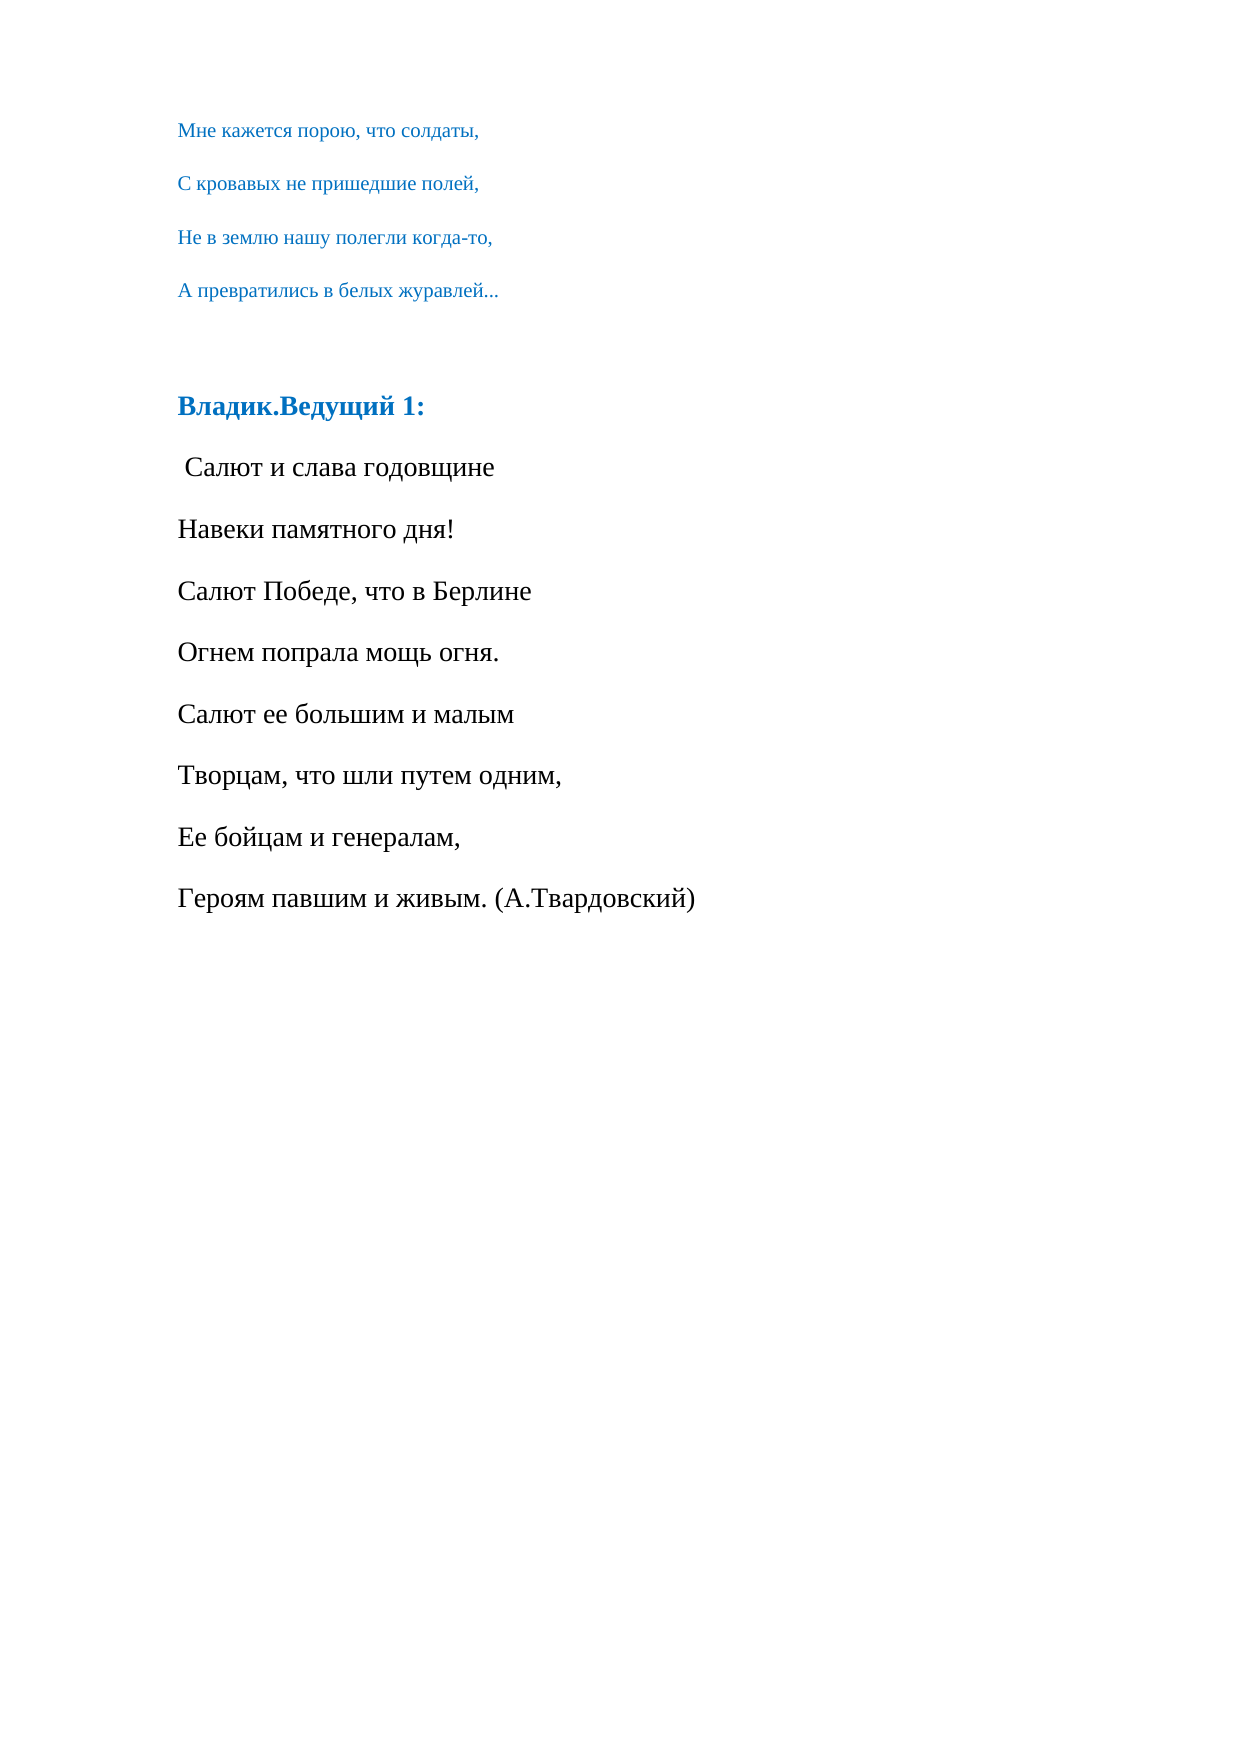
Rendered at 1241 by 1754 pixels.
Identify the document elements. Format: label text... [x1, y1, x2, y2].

text Ее бойцам и генералам, [177, 820, 1152, 852]
text Не в землю нашу полегли когда-то, [177, 224, 1152, 249]
text Творцам, что шли путем одним, [177, 758, 1152, 791]
text Навеки памятного дня! [177, 512, 1152, 544]
text С кровавых не пришедшие полей, [177, 171, 1152, 195]
text Огнем попрала мощь огня. [177, 635, 1152, 668]
text Салют Победе, что в Берлине [177, 574, 1152, 606]
text А превратились в белых журавлей... [177, 278, 1152, 302]
text Героям павшим и живым. (А.Твардовский) [177, 881, 1152, 914]
text Владик.Ведущий 1: [177, 389, 1152, 421]
text Салют ее большим и малым [177, 697, 1152, 729]
text Салют и слава годовщине [177, 451, 1152, 483]
text Мне кажется порою, что солдаты, [177, 118, 1152, 142]
